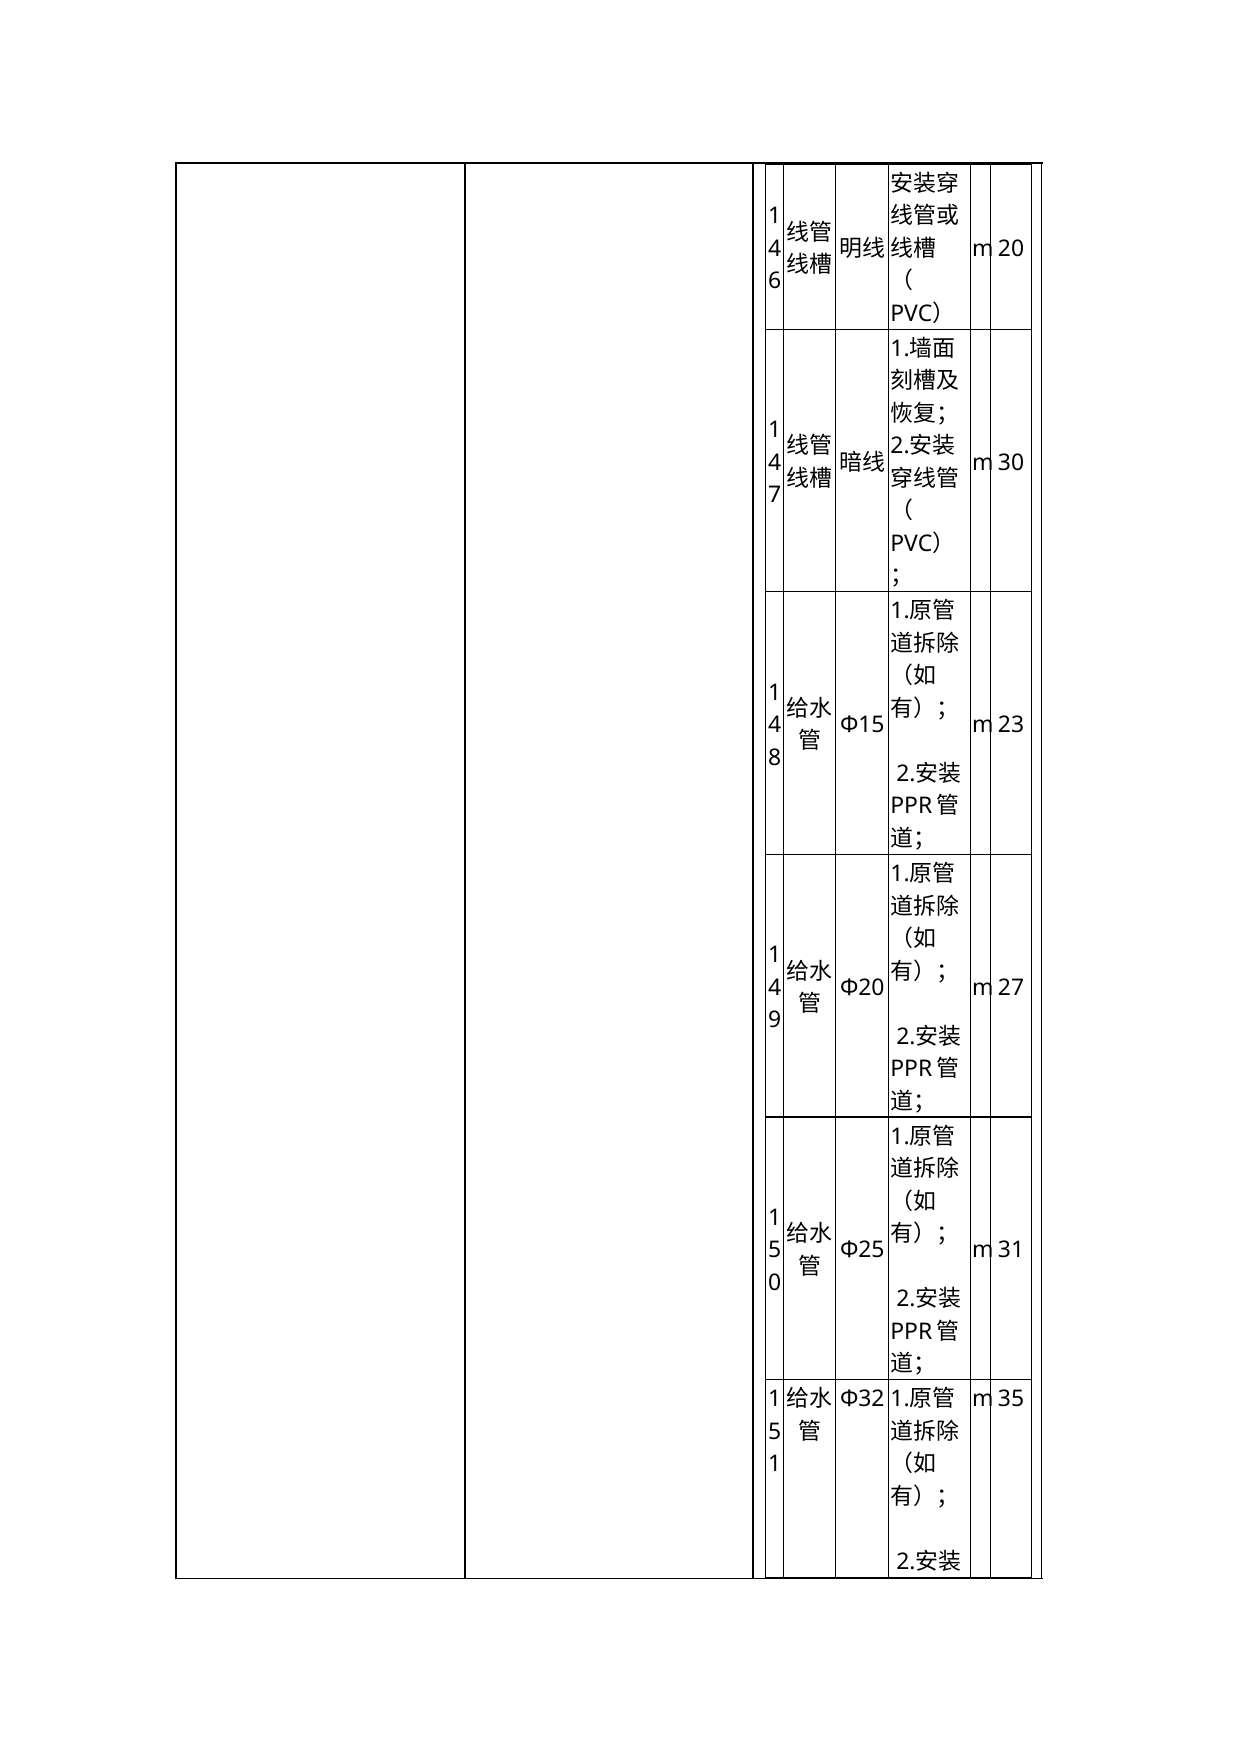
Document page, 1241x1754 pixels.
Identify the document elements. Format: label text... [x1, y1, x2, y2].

table_cell 西安医学院未央校区2024年度零星维修分项报价表 [836, 330, 888, 591]
table_cell 西安医学院未央校区2024年度零星维修分项报价表 [889, 1118, 970, 1379]
table_cell 西安医学院未央校区2024年度零星维修分项报价表 [836, 855, 888, 1116]
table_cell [754, 164, 765, 1578]
table_cell 西安医学院未央校区2024年度零星维修分项报价表 [766, 1118, 783, 1379]
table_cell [991, 1380, 1031, 1577]
table_cell 西安医学院未央校区2024年度零星维修分项报价表 [971, 592, 990, 854]
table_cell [784, 1380, 835, 1577]
table_cell 西安医学院未央校区2024年度零星维修分项报价表 [991, 1118, 1031, 1379]
table_cell 西安医学院未央校区2024年度零星维修分项报价表 [836, 592, 888, 854]
table_cell 西安医学院未央校区2024年度零星维修分项报价表 [784, 592, 835, 854]
table_cell 西安医学院未央校区2024年度零星维修分项报价表 [889, 592, 970, 854]
table_cell 西安医学院未央校区2024年度零星维修分项报价表 [784, 1118, 835, 1379]
table_cell 西安医学院未央校区2024年度零星维修分项报价表 [991, 855, 1031, 1116]
table_cell 西安医学院未央校区2024年度零星维修分项报价表 [836, 1118, 888, 1379]
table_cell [991, 165, 1031, 329]
table_cell 西安医学院未央校区2024年度零星维修分项报价表 [889, 330, 970, 591]
table_cell 西安医学院未央校区2024年度零星维修分项报价表 [766, 592, 783, 854]
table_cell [971, 1380, 990, 1577]
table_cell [766, 1380, 783, 1577]
table_cell 西安医学院未央校区2024年度零星维修分项报价表 [971, 855, 990, 1116]
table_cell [784, 165, 835, 329]
table_cell 西安医学院未央校区2024年度零星维修分项报价表 [889, 855, 970, 1116]
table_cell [836, 165, 888, 329]
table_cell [971, 165, 990, 329]
table_cell 西安医学院未央校区2024年度零星维修分项报价表 [766, 330, 783, 591]
table_cell 西安医学院未央校区2024年度零星维修分项报价表 [784, 855, 835, 1116]
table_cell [1032, 164, 1041, 1578]
table_cell 西安医学院未央校区2024年度零星维修分项报价表 [991, 592, 1031, 854]
table_cell 西安医学院未央校区2024年度零星维修分项报价表 [766, 855, 783, 1116]
table_cell 西安医学院未央校区2024年度零星维修分项报价表 [971, 1118, 990, 1379]
table_cell [177, 164, 464, 1578]
table_cell 1 [466, 164, 752, 1578]
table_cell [766, 165, 783, 329]
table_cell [889, 165, 970, 329]
table_cell 西安医学院未央校区2024年度零星维修分项报价表 [784, 330, 835, 591]
table_cell 西安医学院未央校区2024年度零星维修分项报价表 [971, 330, 990, 591]
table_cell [889, 1380, 970, 1577]
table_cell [836, 1380, 888, 1577]
table_cell 西安医学院未央校区2024年度零星维修分项报价表 [991, 330, 1031, 591]
